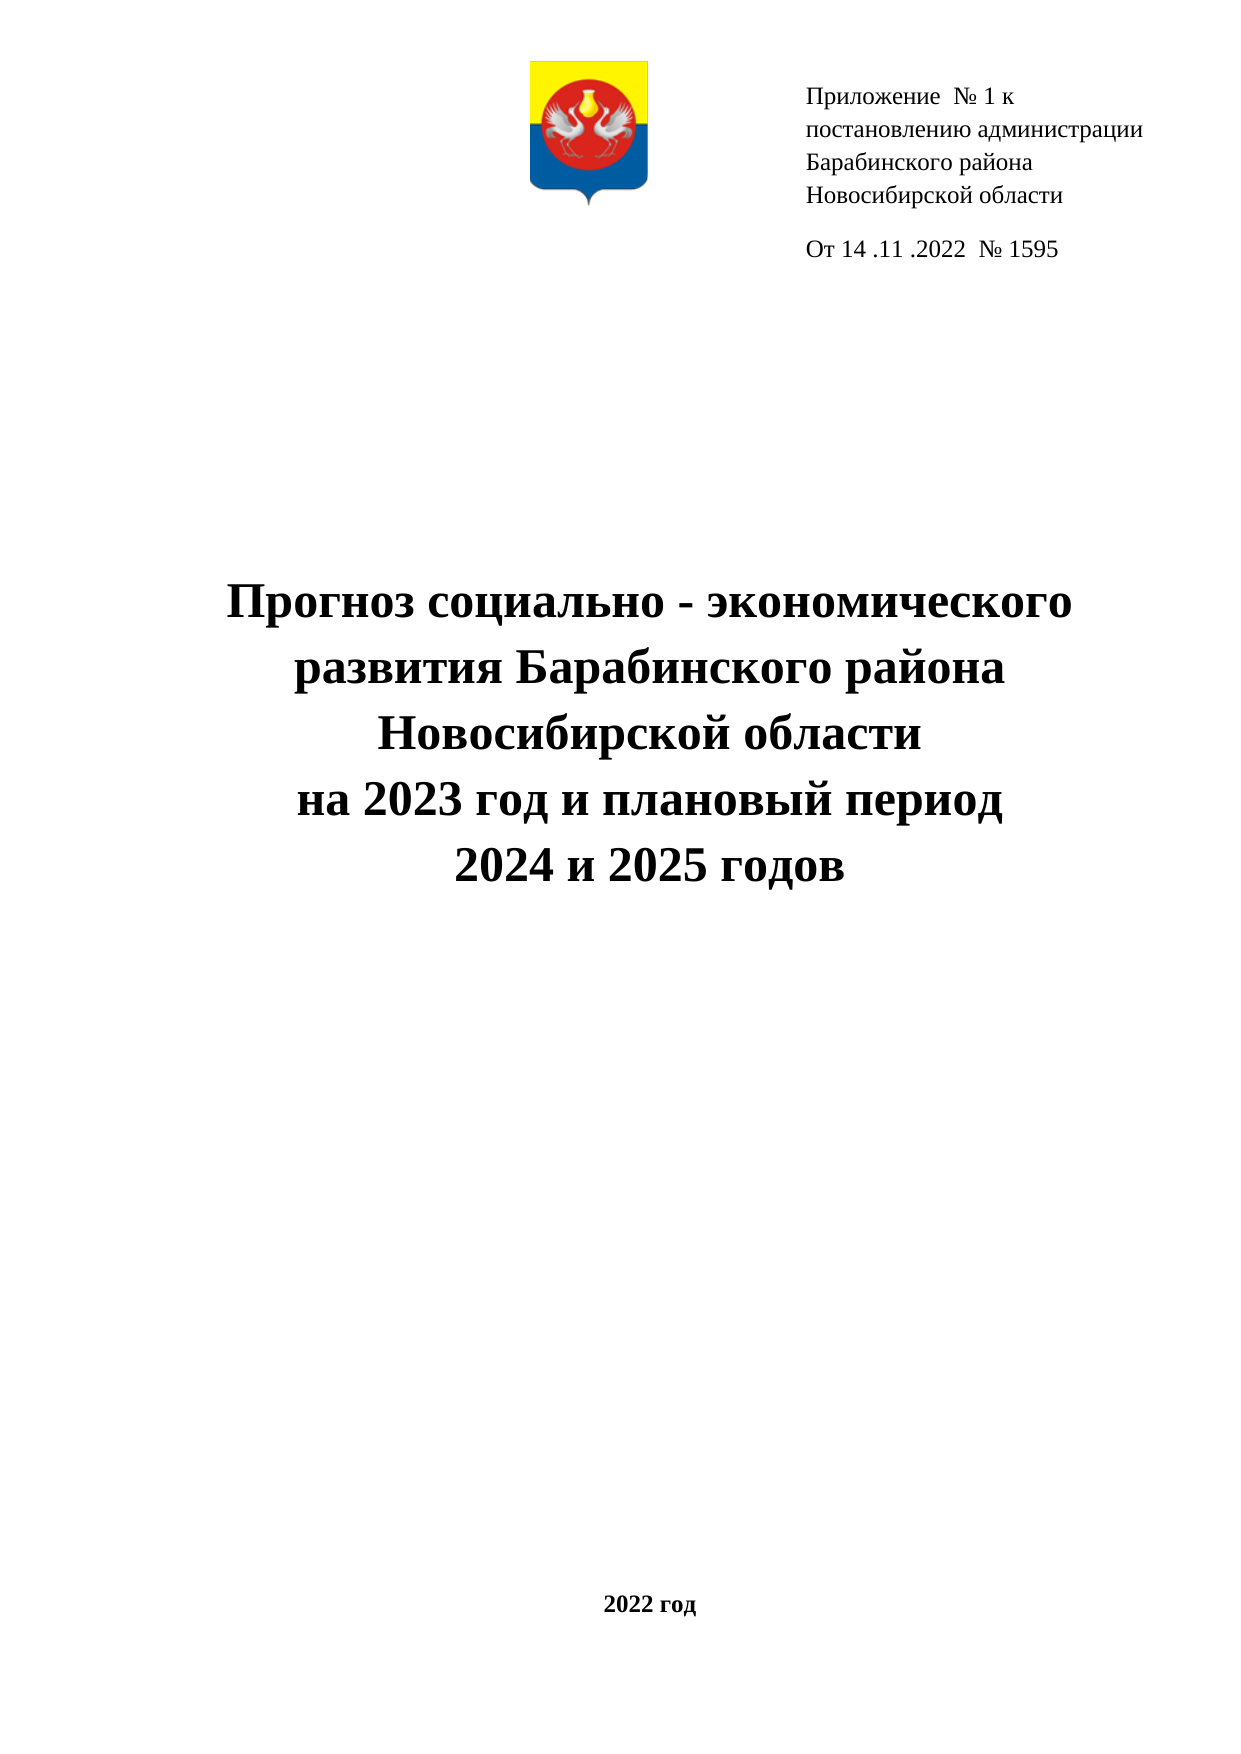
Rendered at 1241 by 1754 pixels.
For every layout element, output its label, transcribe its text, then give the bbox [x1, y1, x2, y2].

text Прогноз социально - экономического развития Барабинского района Новосибирской области [118, 570, 1181, 760]
picture [528, 61, 648, 205]
text на 2023 год и плановый период [118, 768, 1181, 826]
text 2022 год [118, 1589, 1181, 1618]
text 2024 и 2025 годов [118, 834, 1181, 892]
